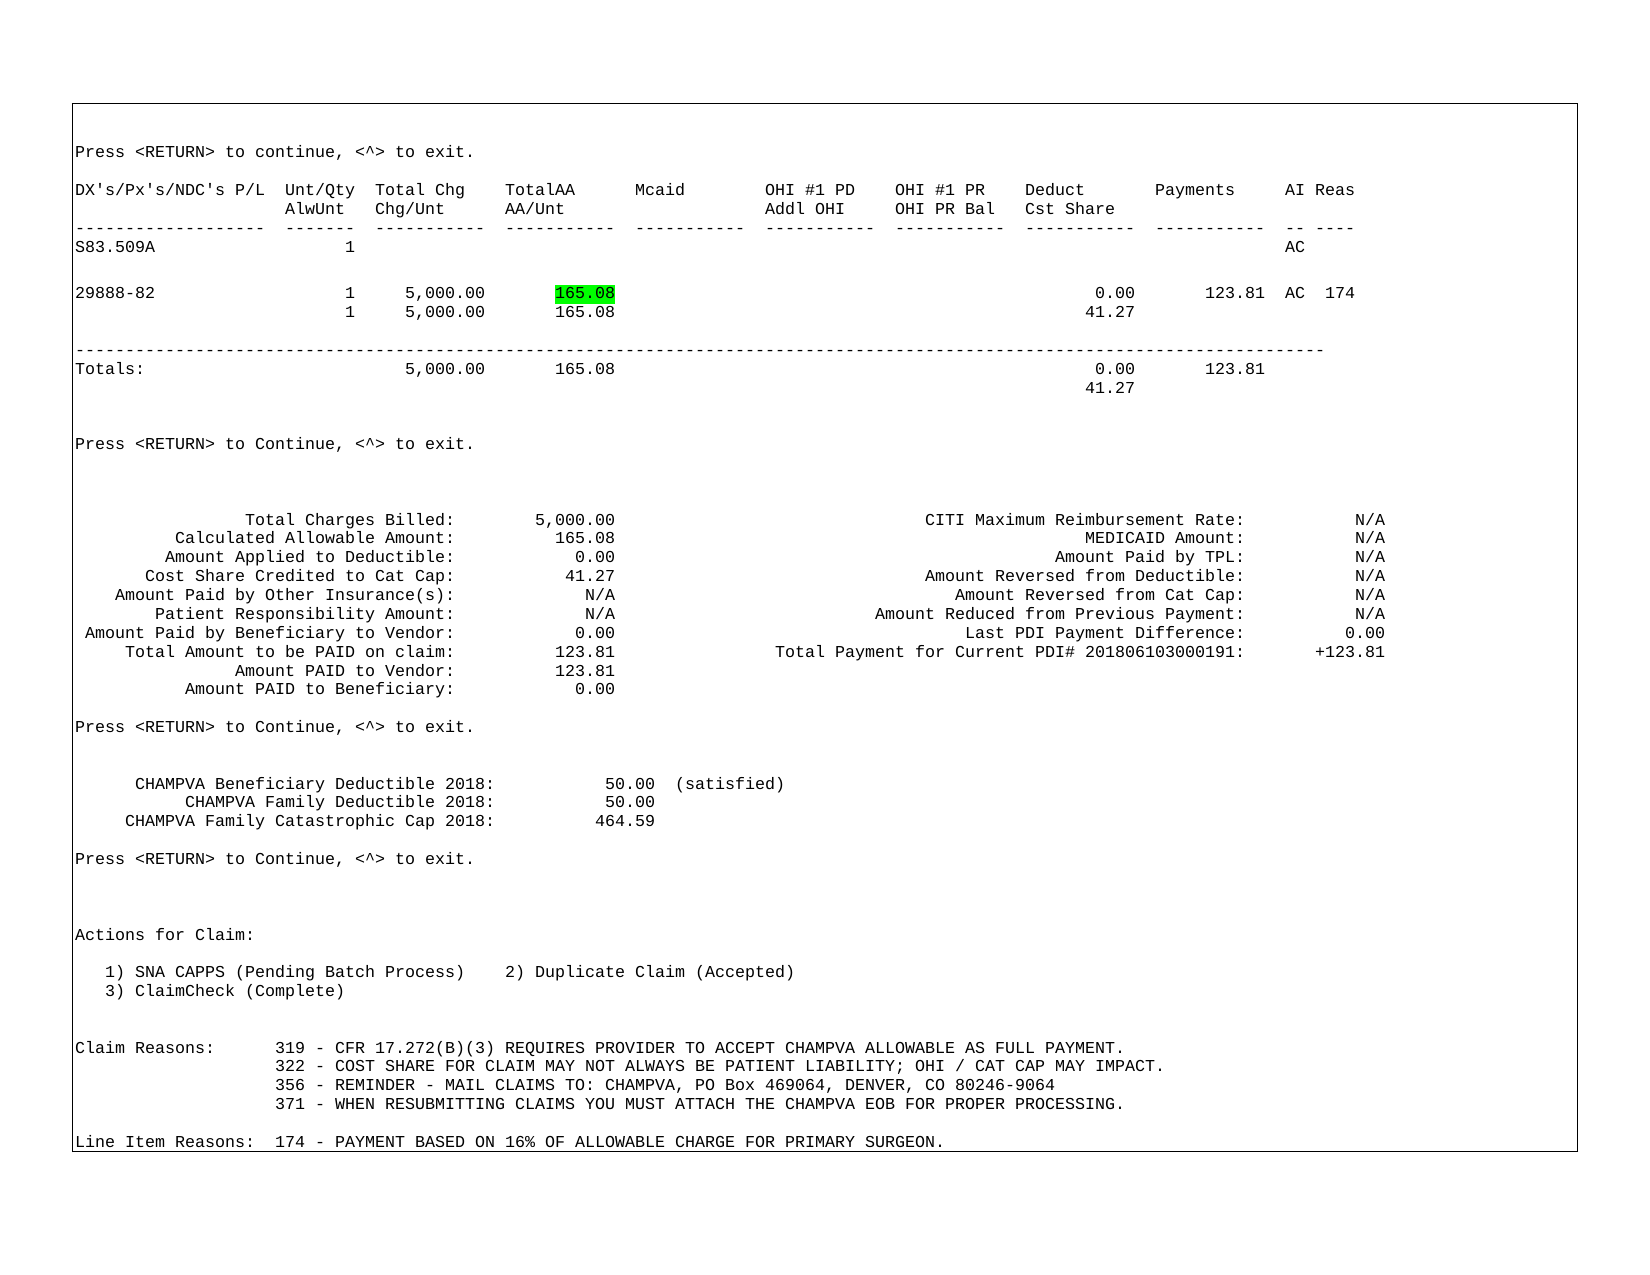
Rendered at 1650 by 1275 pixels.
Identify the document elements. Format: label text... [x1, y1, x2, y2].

text Calculated Allowable Amount: 165.08 MEDICAID Amount: N/A [75, 530, 1575, 549]
text 29888-82 1 5,000.00 165.08 0.00 123.81 AC 174 [75, 285, 555, 304]
text Total Amount to be PAID on claim: 123.81 Total Payment for Current PDI# 201806103000191: +123.81 [75, 643, 1575, 662]
text Amount PAID to Beneficiary: 0.00 [75, 681, 1575, 700]
text Line Item Reasons: 174 - PAYMENT BASED ON 16% OF ALLOWABLE CHARGE FOR PRIMARY SURGEON. [75, 1133, 1575, 1151]
text ----------------------------------------------------------------------------------------------------------------------------- [75, 342, 1575, 360]
text AlwUnt Chg/Unt AA/Unt Addl OHI OHI PR Bal Cst Share [75, 200, 1575, 219]
text CHAMPVA Beneficiary Deductible 2018: 50.00 (satisfied) [75, 775, 1575, 794]
text ------------------- ------- ----------- ----------- ----------- ----------- ----------- ----------- ----------- -- ---- [75, 219, 1575, 238]
text 1) SNA CAPPS (Pending Batch Process) 2) Duplicate Claim (Accepted) [75, 964, 1575, 983]
text Patient Responsibility Amount: N/A Amount Reduced from Previous Payment: N/A [75, 606, 1575, 624]
text 3) ClaimCheck (Complete) [75, 983, 1575, 1001]
text Claim Reasons: 319 - CFR 17.272(B)(3) REQUIRES PROVIDER TO ACCEPT CHAMPVA ALLOWABLE AS FULL PAYMENT. [75, 1039, 1575, 1058]
text CHAMPVA Family Catastrophic Cap 2018: 464.59 [75, 813, 1575, 832]
text CHAMPVA Family Deductible 2018: 50.00 [75, 794, 1575, 813]
text Totals: 5,000.00 165.08 0.00 123.81 [75, 360, 1575, 379]
text Actions for Claim: [75, 926, 1575, 945]
text 356 - REMINDER - MAIL CLAIMS TO: CHAMPVA, PO Box 469064, DENVER, CO 80246-9064 [75, 1077, 1575, 1096]
text Amount Paid by Other Insurance(s): N/A Amount Reversed from Cat Cap: N/A [75, 587, 1575, 606]
text Press <RETURN> to Continue, <^> to exit. [75, 436, 1575, 455]
text Press <RETURN> to continue, <^> to exit. [75, 144, 1575, 163]
text Total Charges Billed: 5,000.00 CITI Maximum Reimbursement Rate: N/A [75, 511, 1575, 530]
text 41.27 [75, 379, 1575, 398]
text 371 - WHEN RESUBMITTING CLAIMS YOU MUST ATTACH THE CHAMPVA EOB FOR PROPER PROCESSING. [75, 1096, 1575, 1114]
text Amount Applied to Deductible: 0.00 Amount Paid by TPL: N/A [75, 549, 1575, 568]
text Press <RETURN> to Continue, <^> to exit. [75, 851, 1575, 869]
text Amount PAID to Vendor: 123.81 [75, 662, 1575, 681]
text 1 5,000.00 165.08 41.27 [75, 304, 1575, 323]
text Press <RETURN> to Continue, <^> to exit. [75, 719, 1575, 737]
text 322 - COST SHARE FOR CLAIM MAY NOT ALWAYS BE PATIENT LIABILITY; OHI / CAT CAP MAY IMPACT. [75, 1058, 1575, 1077]
text DX's/Px's/NDC's P/L Unt/Qty Total Chg TotalAA Mcaid OHI #1 PD OHI #1 PR Deduct Payments AI Reas [75, 182, 1575, 200]
text Cost Share Credited to Cat Cap: 41.27 Amount Reversed from Deductible: N/A [75, 568, 1575, 587]
text S83.509A 1 AC [75, 238, 1575, 257]
text 29888-82 1 5,000.00 165.08 0.00 123.81 AC 174 [615, 285, 1575, 304]
text Amount Paid by Beneficiary to Vendor: 0.00 Last PDI Payment Difference: 0.00 [75, 624, 1575, 643]
